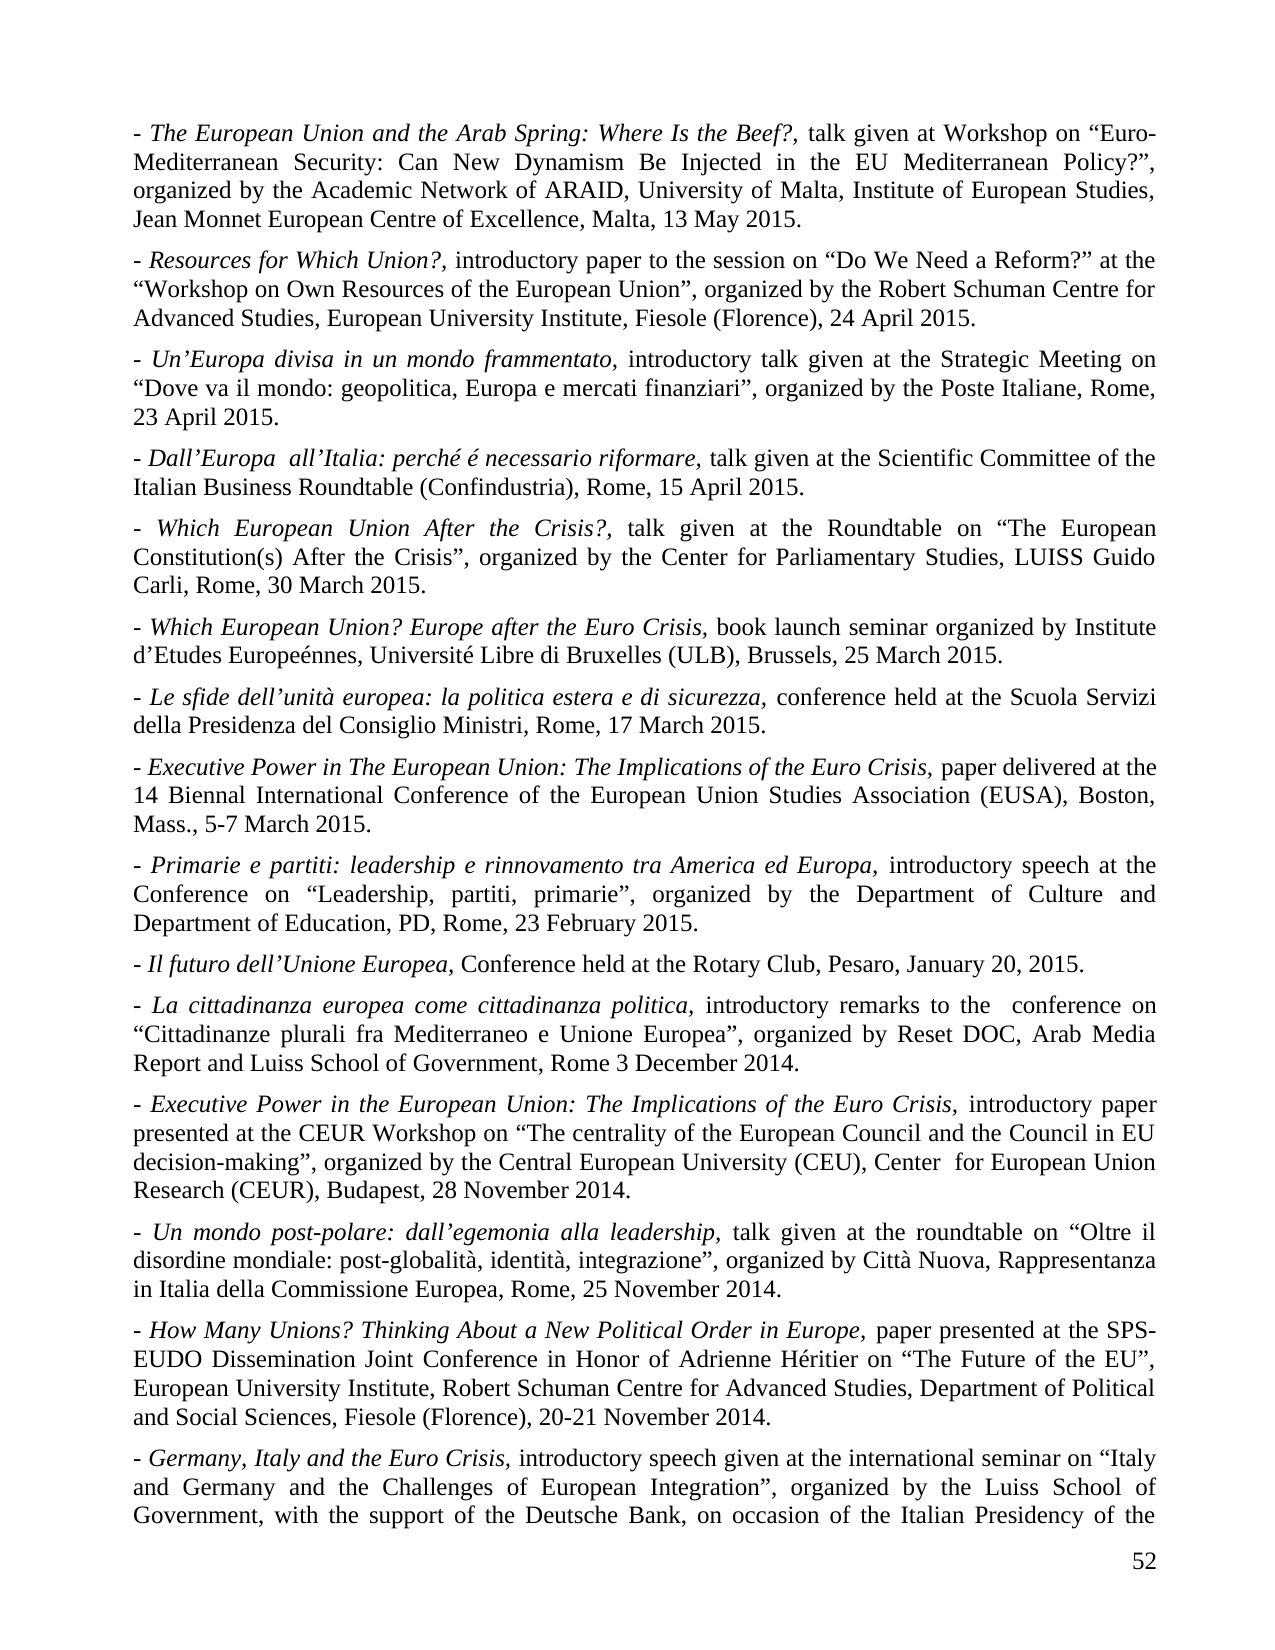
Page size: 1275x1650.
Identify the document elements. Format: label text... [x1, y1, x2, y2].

text - The European Union and the Arab Spring: Where Is the Beef?, talk given at Workshop on “Euro-Mediterranean Security: Can New Dynamism Be Injected in the EU Mediterranean Policy?”, organized by the Academic Network of ARAID, University of Malta, Institute of European Studies, Jean Monnet European Centre of Excellence, Malta, 13 May 2015. [133, 118, 1157, 233]
text - Un mondo post-polare: dall’egemonia alla leadership, talk given at the roundtable on “Oltre il disordine mondiale: post-globalità, identità, integrazione”, organized by Città Nuova, Rappresentanza in Italia della Commissione Europea, Rome, 25 November 2014. [133, 1217, 1157, 1303]
text - Executive Power in The European Union: The Implications of the Euro Crisis, paper delivered at the 14 Biennal International Conference of the European Union Studies Association (EUSA), Boston, Mass., 5-7 March 2015. [133, 752, 1157, 838]
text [133, 1443, 1157, 1529]
text - Primarie e partiti: leadership e rinnovamento tra America ed Europa, introductory speech at the Conference on “Leadership, partiti, primarie”, organized by the Department of Culture and Department of Education, PD, Rome, 23 February 2015. [133, 851, 1157, 937]
text - Which European Union After the Crisis?, talk given at the Roundtable on “The European Constitution(s) After the Crisis”, organized by the Center for Parliamentary Studies, LUISS Guido Carli, Rome, 30 March 2015. [133, 513, 1157, 599]
text - Le sfide dell’unità europea: la politica estera e di sicurezza, conference held at the Scuola Servizi della Presidenza del Consiglio Ministri, Rome, 17 March 2015. [133, 682, 1157, 739]
text - Executive Power in the European Union: The Implications of the Euro Crisis, introductory paper presented at the CEUR Workshop on “The centrality of the European Council and the Council in EU decision-making”, organized by the Central European University (CEU), Center for European Union Research (CEUR), Budapest, 28 November 2014. [133, 1089, 1157, 1204]
text - La cittadinanza europea come cittadinanza politica, introductory remarks to the conference on “Cittadinanze plurali fra Mediterraneo e Unione Europea”, organized by Reset DOC, Arab Media Report and Luiss School of Government, Rome 3 December 2014. [133, 991, 1157, 1077]
text - Il futuro dell’Unione Europea, Conference held at the Rotary Club, Pesaro, January 20, 2015. [133, 949, 1157, 978]
text - How Many Unions? Thinking About a New Political Order in Europe, paper presented at the SPS-EUDO Dissemination Joint Conference in Honor of Adrienne Héritier on “The Future of the EU”, European University Institute, Robert Schuman Centre for Advanced Studies, Department of Political and Social Sciences, Fiesole (Florence), 20-21 November 2014. [133, 1316, 1157, 1431]
text - Which European Union? Europe after the Euro Crisis, book launch seminar organized by Institute d’Etudes Europeénnes, Université Libre di Bruxelles (ULB), Brussels, 25 March 2015. [133, 612, 1157, 669]
text - Resources for Which Union?, introductory paper to the session on “Do We Need a Reform?” at the “Workshop on Own Resources of the European Union”, organized by the Robert Schuman Centre for Advanced Studies, European University Institute, Fiesole (Florence), 24 April 2015. [133, 246, 1157, 332]
text - Dall’Europa all’Italia: perché é necessario riformare, talk given at the Scientific Committee of the Italian Business Roundtable (Confindustria), Rome, 15 April 2015. [133, 443, 1157, 501]
text - Un’Europa divisa in un mondo frammentato, introductory talk given at the Strategic Meeting on “Dove va il mondo: geopolitica, Europa e mercati finanziari”, organized by the Poste Italiane, Rome, 23 April 2015. [133, 344, 1157, 431]
